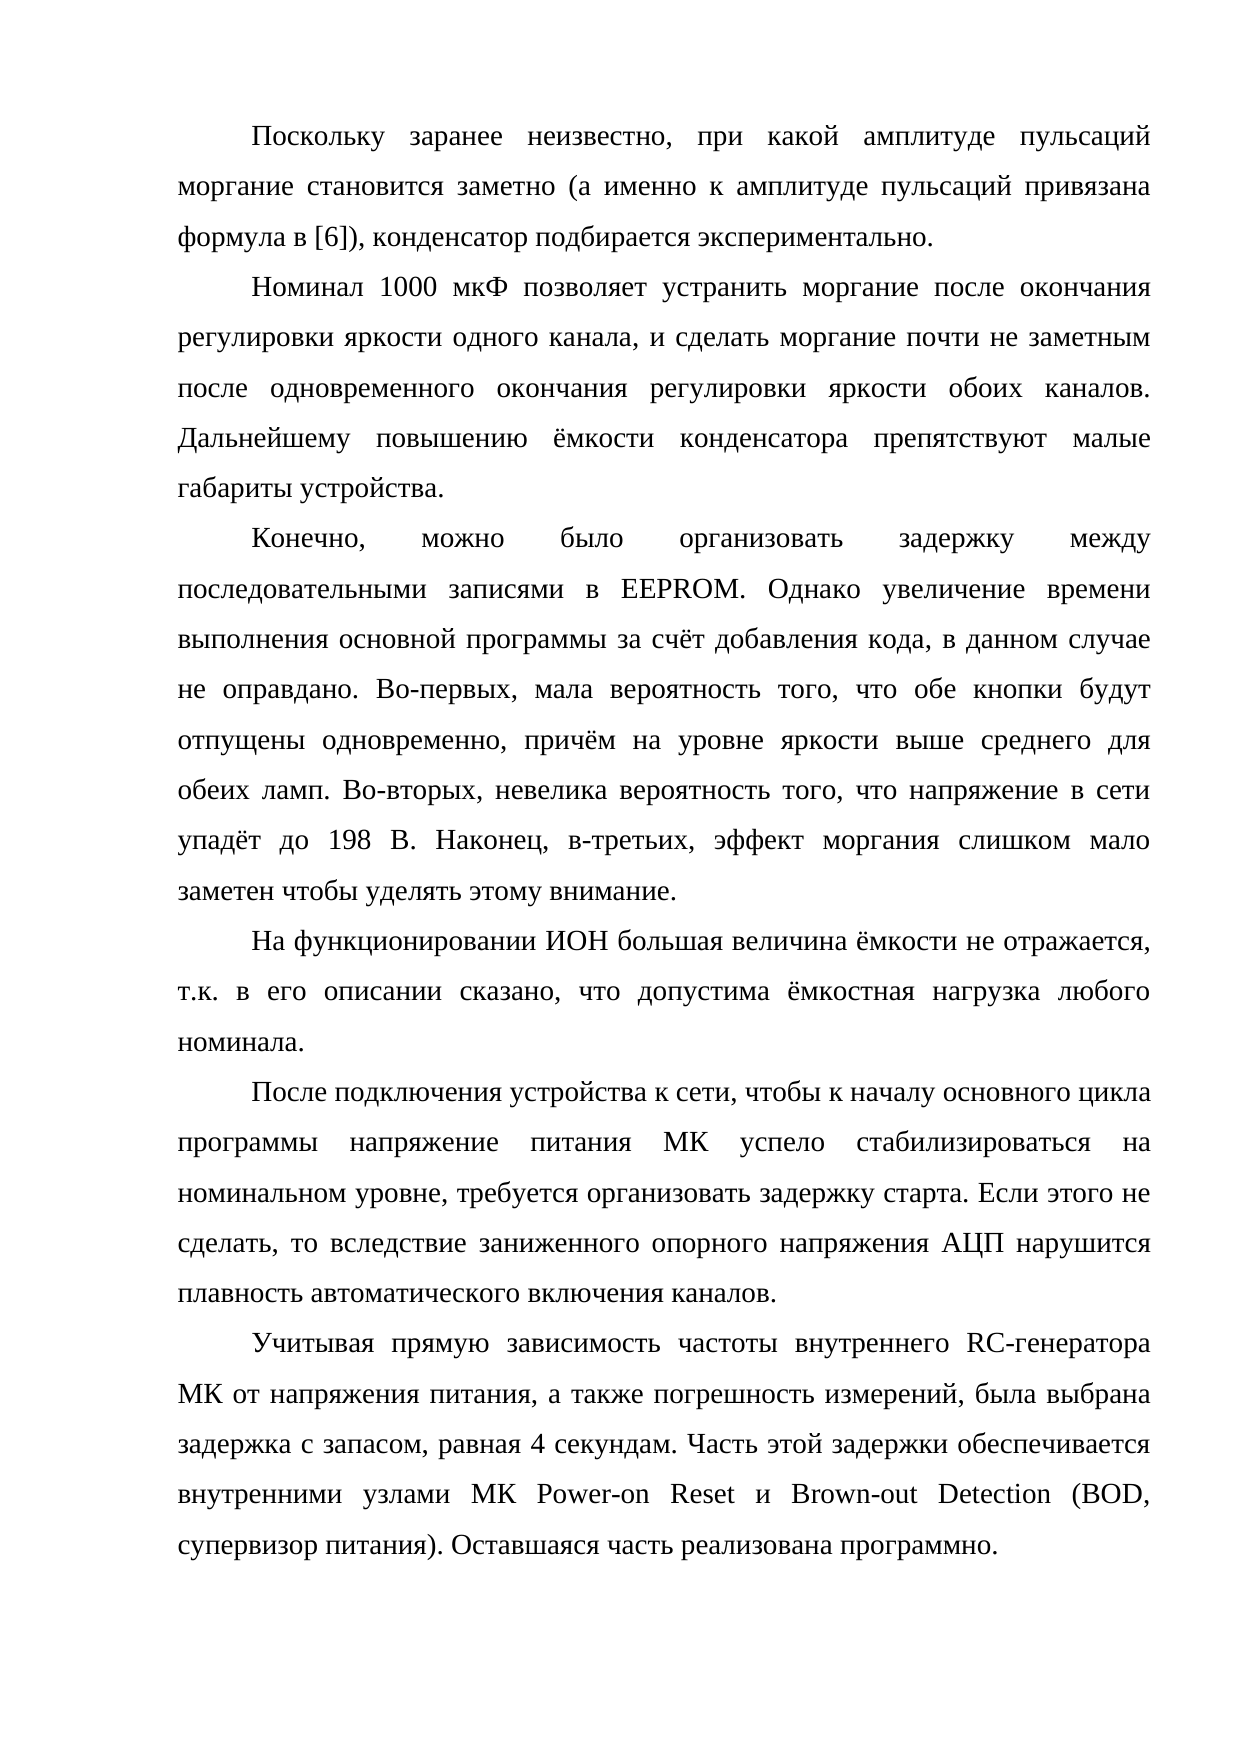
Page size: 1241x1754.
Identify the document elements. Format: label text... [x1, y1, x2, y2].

text После подключения устройства к сети, чтобы к началу основного цикла программы напряжение питания МК успело стабилизироваться на номинальном уровне, требуется организовать задержку старта. Если этого не сделать, то вследствие заниженного опорного напряжения АЦП нарушится плавность автоматического включения каналов. [177, 1074, 1152, 1309]
text На функционировании ИОН большая величина ёмкости не отражается, т.к. в его описании сказано, что допустима ёмкостная нагрузка любого номинала. [177, 923, 1152, 1057]
text Учитывая прямую зависимость частоты внутреннего RC-генератора МК от напряжения питания, а также погрешность измерений, была выбрана задержка с запасом, равная 4 секундам. Часть этой задержки обеспечивается внутренними узлами МК Power-on Reset и Brown-out Detection (BOD, супервизор питания). Оставшаяся часть реализована программно. [177, 1326, 1152, 1560]
text Номинал 1000 мкФ позволяет устранить моргание после окончания регулировки яркости одного канала, и сделать моргание почти не заметным после одновременного окончания регулировки яркости обоих каналов. Дальнейшему повышению ёмкости конденсатора препятствуют малые габариты устройства. [177, 269, 1152, 504]
text Конечно, можно было организовать задержку между последовательными записями в EEPROM. Однако увеличение времени выполнения основной программы за счёт добавления кода, в данном случае не оправдано. Во-первых, мала вероятность того, что обе кнопки будут отпущены одновременно, причём на уровне яркости выше среднего для обеих ламп. Во-вторых, невелика вероятность того, что напряжение в сети упадёт до 198 В. Наконец, в-третьих, эффект моргания слишком мало заметен чтобы уделять этому внимание. [177, 521, 1152, 906]
text Поскольку заранее неизвестно, при какой амплитуде пульсаций моргание становится заметно (а именно к амплитуде пульсаций привязана формула в [6]), конденсатор подбирается экспериментально. [177, 118, 1152, 252]
